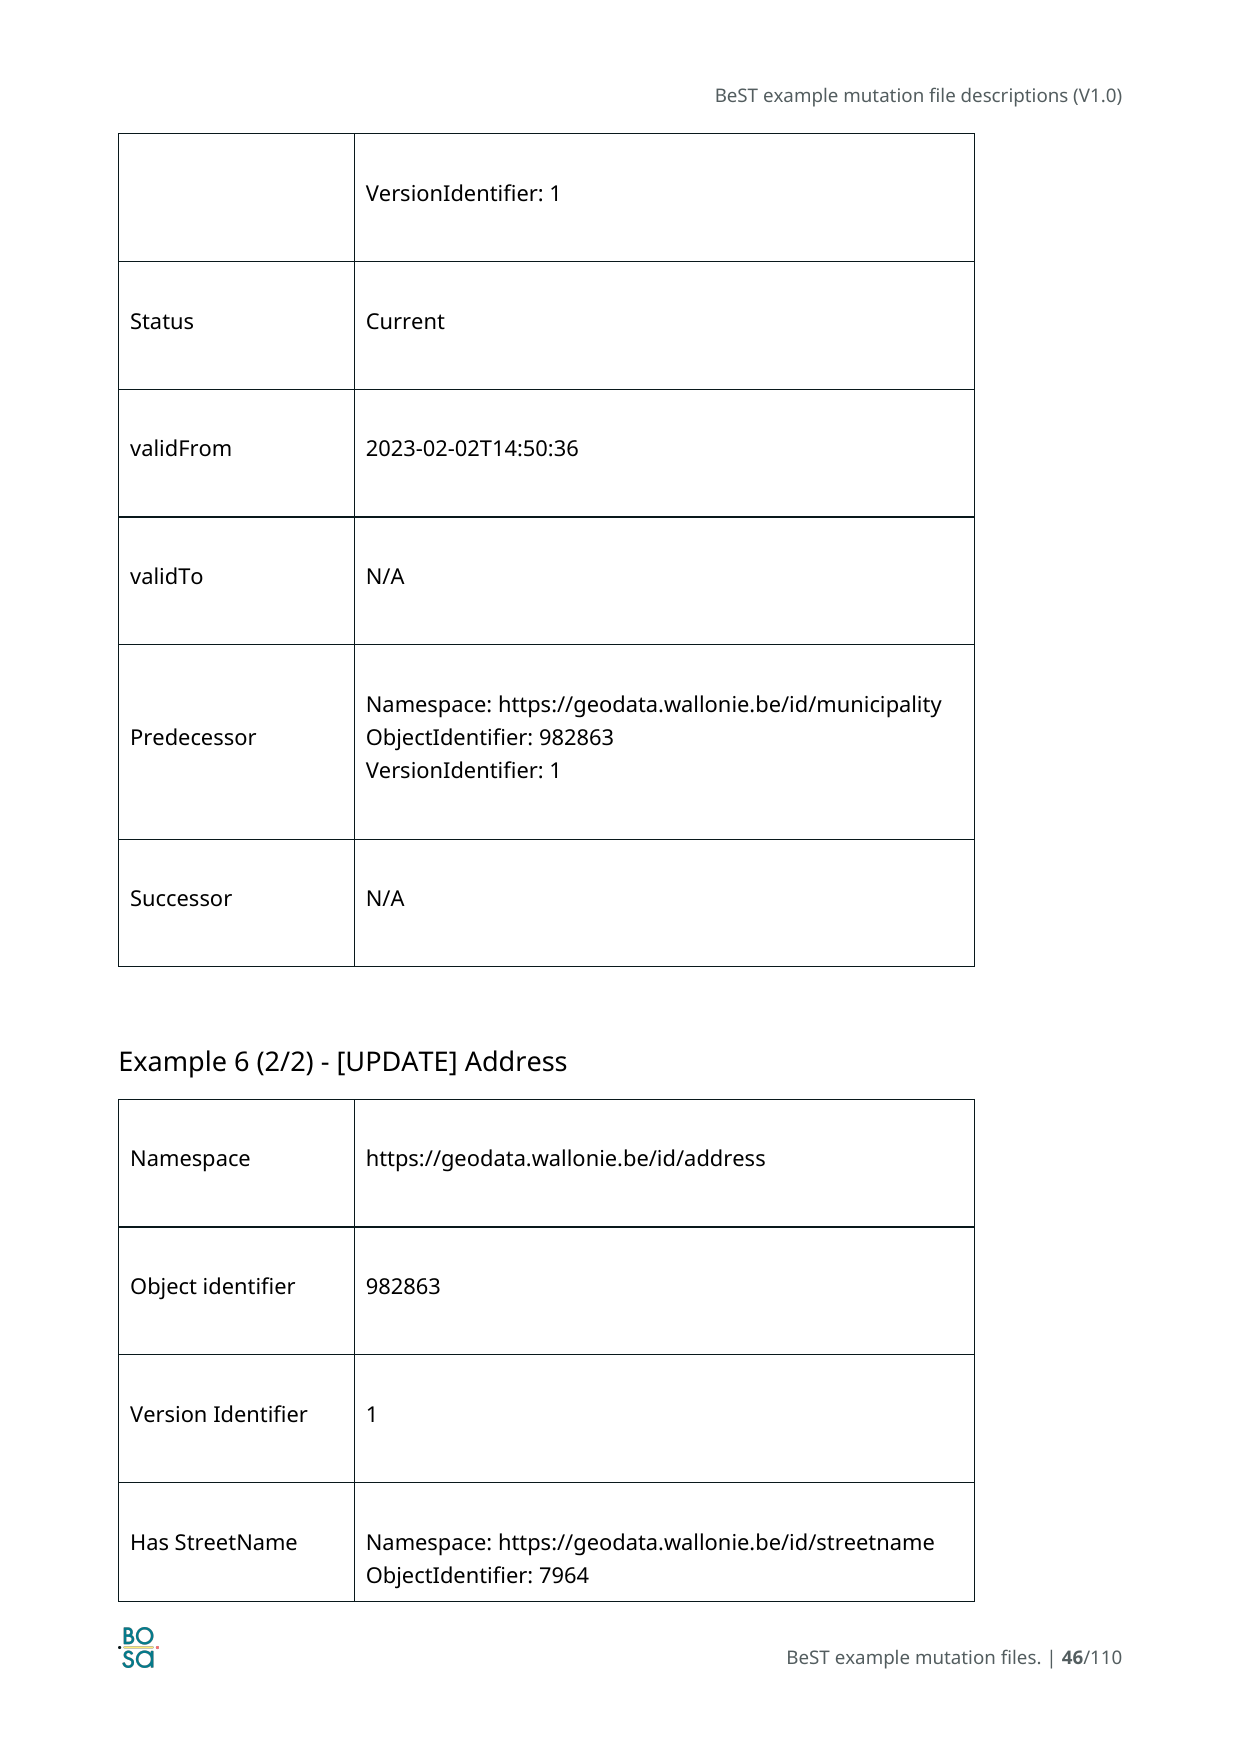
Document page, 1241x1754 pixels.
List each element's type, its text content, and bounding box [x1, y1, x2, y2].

table_cell Successor [119, 840, 354, 966]
picture [118, 1627, 159, 1668]
table_cell Predecessor [119, 645, 354, 838]
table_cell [355, 1483, 974, 1601]
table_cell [119, 134, 354, 261]
subtitle Example 6 (2/2) - [UPDATE] Address [118, 1042, 1122, 1079]
table_cell validFrom [119, 390, 354, 516]
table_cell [355, 134, 974, 261]
table_cell N/A [355, 518, 974, 644]
table_header https://geodata.wallonie.be/id/address [355, 1100, 974, 1226]
table_cell Status [119, 262, 354, 389]
table_cell N/A [355, 840, 974, 966]
table_cell Version Identifier [119, 1355, 354, 1482]
table_cell Current [355, 262, 974, 389]
table_cell Has StreetName [119, 1483, 354, 1601]
table_cell Object identifier [119, 1228, 354, 1354]
table_cell Namespace: https://geodata.wallonie.be/id/municipality ObjectIdentifier: 982863 VersionIdentifier: 1 [355, 645, 974, 838]
table_cell 1 [355, 1355, 974, 1482]
table_cell 2023-02-02T14:50:36 [355, 390, 974, 516]
table_cell 982863 [355, 1228, 974, 1354]
table_cell validTo [119, 518, 354, 644]
table_header Namespace [119, 1100, 354, 1226]
